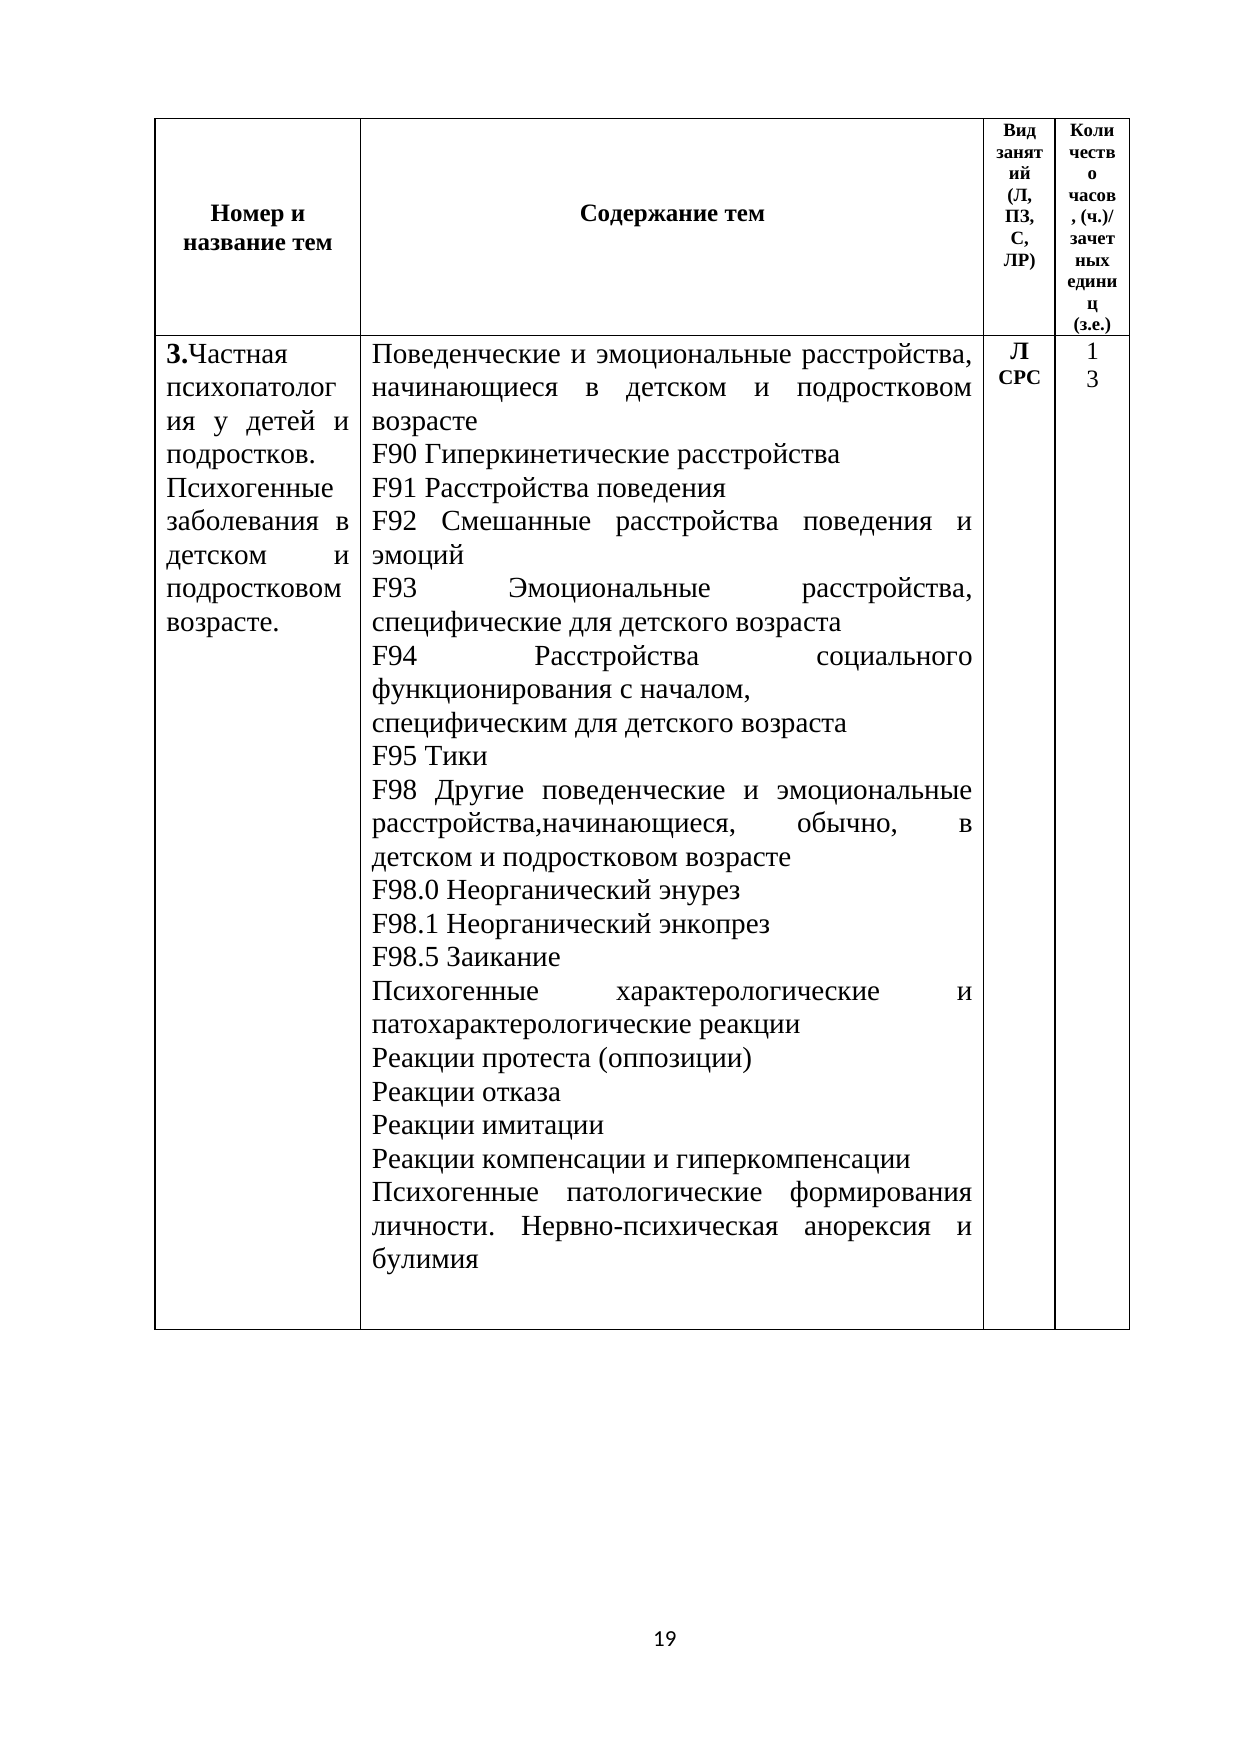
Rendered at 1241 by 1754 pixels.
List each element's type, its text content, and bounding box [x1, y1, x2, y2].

table_header Вид занятий (Л, ПЗ, С, ЛР) [984, 119, 1054, 335]
table_cell 3.Частная психопатология у детей и подростков. Психогенные заболевания в детском и подростковом возрасте. [156, 336, 360, 1329]
table_cell Л СРС [984, 336, 1054, 1329]
table_cell 1 3 [1056, 336, 1129, 1329]
table_cell Поведенческие и эмоциональные расстройства, начинающиеся в детском и подростковом возрасте F90 Гиперкинетические расстройства F91 Расстройства поведения F92 Смешанные расстройства поведения и эмоций F93 Эмоциональные расстройства, специфические для детского возраста F94 Расстройства социального функционирования с началом, специфическим для детского возраста F95 Тики F98 Другие поведенческие и эмоциональные расстройства,начинающиеся, обычно, в детском и подростковом возрасте F98.0 Неорганический энурез F98.1 Неорганический энкопрез F98.5 Заикание Психогенные характерологические и патохарактерологические реакции Реакции протеста (оппозиции) Реакции отказа Реакции имитации Реакции компенсации и гиперкомпенсации Психогенные патологические формирования личности. Нервно-психическая анорексия и булимия [361, 336, 983, 1329]
table_header Содержание тем [361, 119, 983, 335]
table_header Количество часов, (ч.)/ зачетных единиц (з.е.) [1056, 119, 1129, 335]
table_header Номер и название тем [156, 119, 360, 335]
